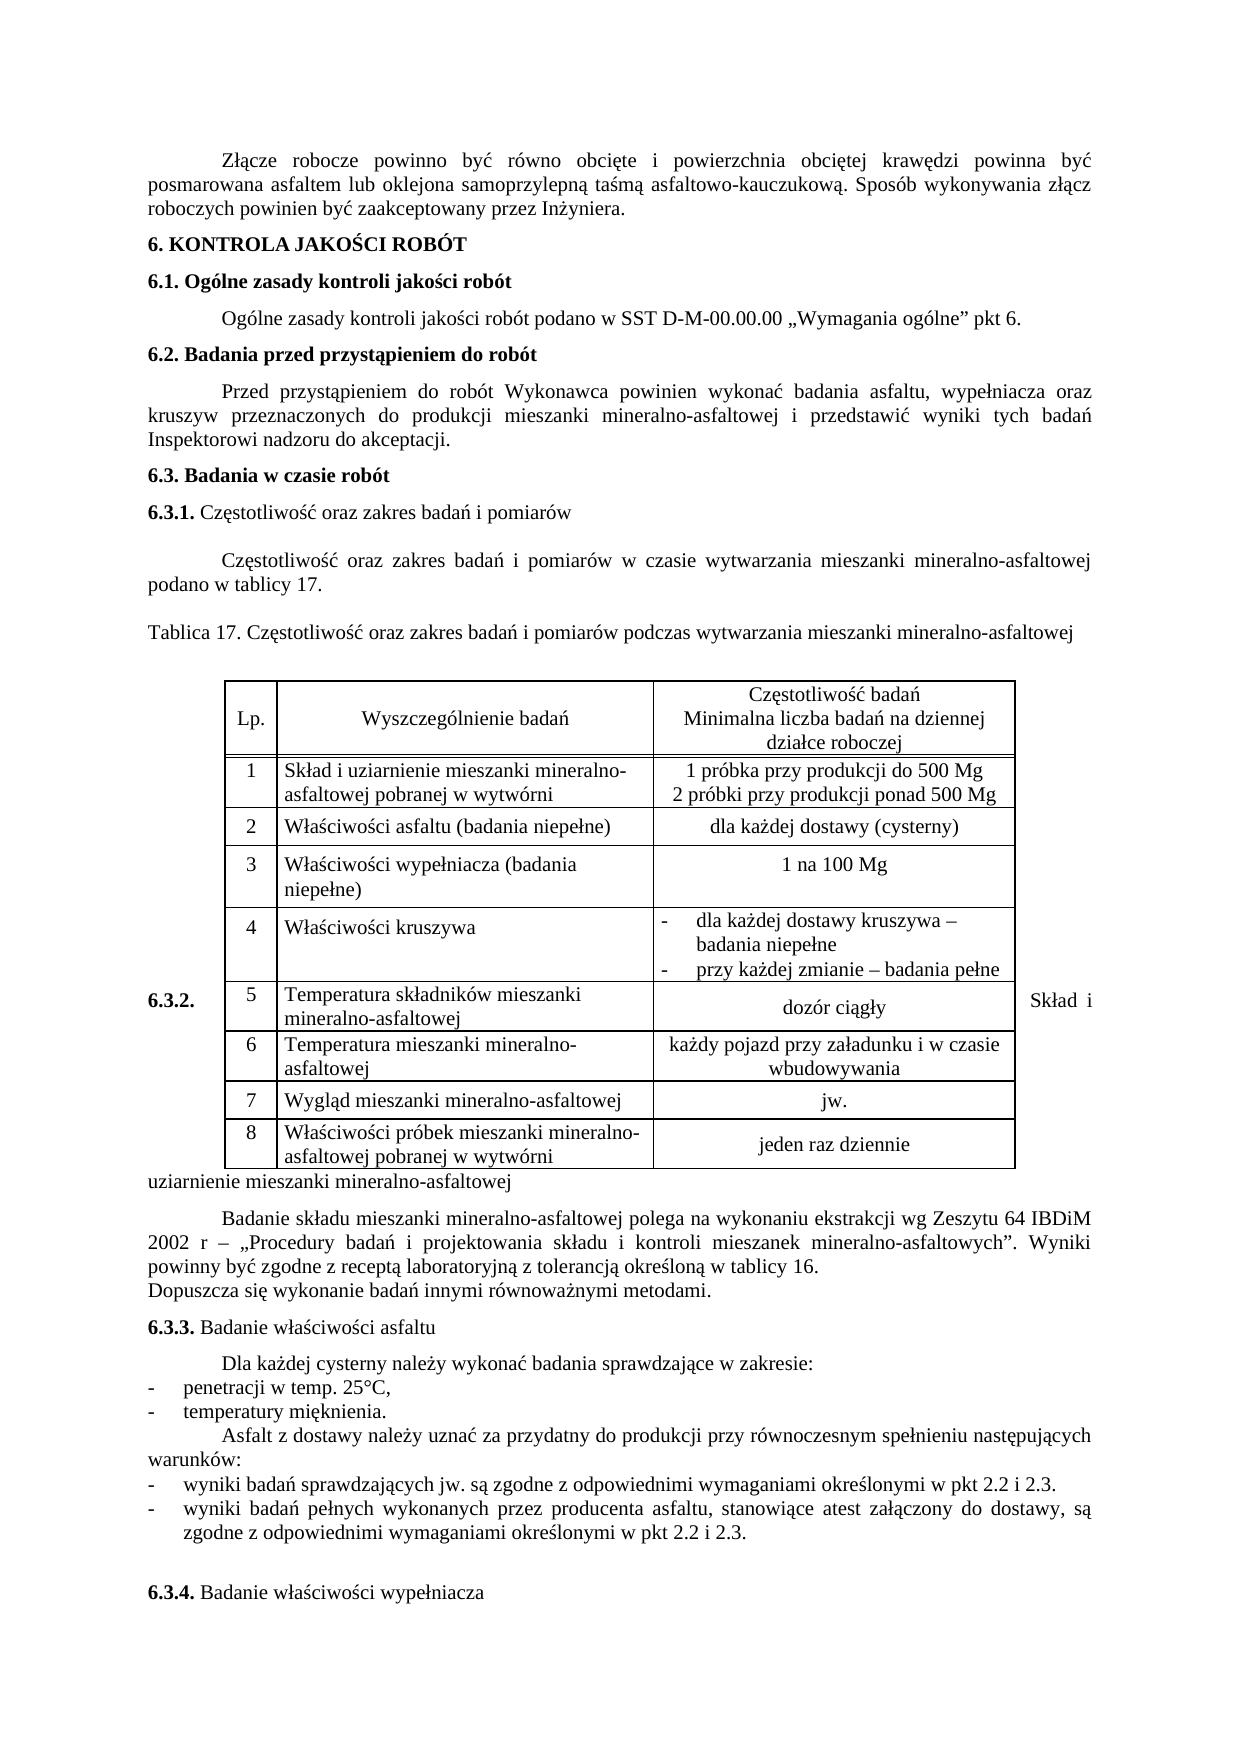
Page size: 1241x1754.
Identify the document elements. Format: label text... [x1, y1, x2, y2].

text Dla każdej cysterny należy wykonać badania sprawdzające w zakresie: [148, 1351, 1093, 1375]
list wyniki badań sprawdzających jw. są zgodne z odpowiednimi wymaganiami określonymi w pkt 2.2 i 2.3. [148, 1471, 1093, 1496]
table_header Lp. [226, 682, 276, 754]
table_cell każdy pojazd przy załadunku i w czasie wbudowywania [654, 1032, 1014, 1080]
table_cell Właściwości asfaltu (badania niepełne) [278, 808, 653, 844]
table_cell jw. [654, 1082, 1014, 1118]
table_cell 6 [226, 1032, 276, 1080]
subtitle 6.1. Ogólne zasady kontroli jakości robót [148, 269, 1093, 293]
table_cell 7 [226, 1082, 276, 1118]
subtitle 6.3. Badania w czasie robót [148, 463, 1093, 487]
table_cell 1 [226, 758, 276, 806]
text Asfalt z dostawy należy uznać za przydatny do produkcji przy równoczesnym spełnieniu następujących warunków: [148, 1423, 1093, 1471]
text 6.3.4. Badanie właściwości wypełniacza [148, 1580, 1093, 1604]
subtitle 6. KONTROLA JAKOŚCI ROBÓT [148, 232, 1093, 256]
list Częstotliwość oraz zakres badań i pomiarów w czasie wytwarzania mieszanki mineralno-asfaltowej podano w tablicy 17. [148, 548, 1093, 596]
table_cell 8 [226, 1120, 276, 1168]
table_header Częstotliwość badań Minimalna liczba badań na dziennej działce roboczej [654, 682, 1014, 754]
table_cell Właściwości próbek mieszanki mineralno-asfaltowej pobranej w wytwórni [278, 1120, 653, 1168]
list Dopuszcza się wykonanie badań innymi równoważnymi metodami. [148, 1278, 1093, 1302]
list wyniki badań pełnych wykonanych przez producenta asfaltu, stanowiące atest załączony do dostawy, są zgodne z odpowiednimi wymaganiami określonymi w pkt 2.2 i 2.3. [148, 1496, 1093, 1544]
table_cell dozór ciągły [654, 982, 1014, 1030]
table_cell Właściwości kruszywa [278, 908, 653, 981]
table_cell 3 [226, 846, 276, 907]
table_cell Wygląd mieszanki mineralno-asfaltowej [278, 1082, 653, 1118]
list Złącze robocze powinno być równo obcięte i powierzchnia obciętej krawędzi powinna być posmarowana asfaltem lub oklejona samoprzylepną taśmą asfaltowo-kauczukową. Sposób wykonywania złącz roboczych powinien być zaakceptowany przez Inżyniera. [148, 148, 1093, 220]
table_cell Właściwości wypełniacza (badania niepełne) [278, 846, 653, 907]
list Ogólne zasady kontroli jakości robót podano w SST D-M-00.00.00 „Wymagania ogólne” pkt 6. [148, 305, 1093, 329]
list Przed przystąpieniem do robót Wykonawca powinien wykonać badania asfaltu, wypełniacza oraz kruszyw przeznaczonych do produkcji mieszanki mineralno-asfaltowej i przedstawić wyniki tych badań Inspektorowi nadzoru do akceptacji. [148, 378, 1093, 451]
list temperatury mięknienia. [148, 1399, 1093, 1423]
table_cell Skład i uziarnienie mieszanki mineralno-asfaltowej pobranej w wytwórni [278, 758, 653, 806]
list 6.3.1. Częstotliwość oraz zakres badań i pomiarów [148, 500, 1093, 524]
list 6.3.2. Skład i uziarnienie mieszanki mineralno-asfaltowej [148, 988, 1093, 1193]
list penetracji w temp. , [148, 1375, 1093, 1399]
table_cell 1 na 100 Mg [654, 846, 1014, 907]
table_cell 2 [226, 808, 276, 844]
list Tablica 17. Częstotliwość oraz zakres badań i pomiarów podczas wytwarzania mieszanki mineralno-asfaltowej [148, 620, 1093, 644]
table_cell jeden raz dziennie [654, 1120, 1014, 1168]
table_cell 5 [226, 982, 276, 1030]
table_cell Temperatura składników mieszanki mineralno-asfaltowej [278, 982, 653, 1030]
text Badanie składu mieszanki mineralno-asfaltowej polega na wykonaniu ekstrakcji wg Zeszytu 64 IBDiM 2002 r – „Procedury badań i projektowania składu i kontroli mieszanek mineralno-asfaltowych”. Wyniki powinny być zgodne z receptą laboratoryjną z tolerancją określoną w tablicy 16. [148, 1206, 1093, 1278]
table_cell 4 [226, 908, 276, 981]
table_cell Temperatura mieszanki mineralno-asfaltowej [278, 1032, 653, 1080]
list 6.3.3. Badanie właściwości asfaltu [148, 1314, 1093, 1339]
table_header Wyszczególnienie badań [278, 682, 653, 754]
subtitle 6.2. Badania przed przystąpieniem do robót [148, 342, 1093, 366]
table_cell 1 próbka przy produkcji do 500 Mg 2 próbki przy produkcji ponad 500 Mg [654, 758, 1014, 806]
table_cell dla każdej dostawy (cysterny) [654, 808, 1014, 844]
table_cell dla każdej dostawy kruszywa – badania niepełne przy każdej zmianie – badania pełne [654, 908, 1014, 981]
